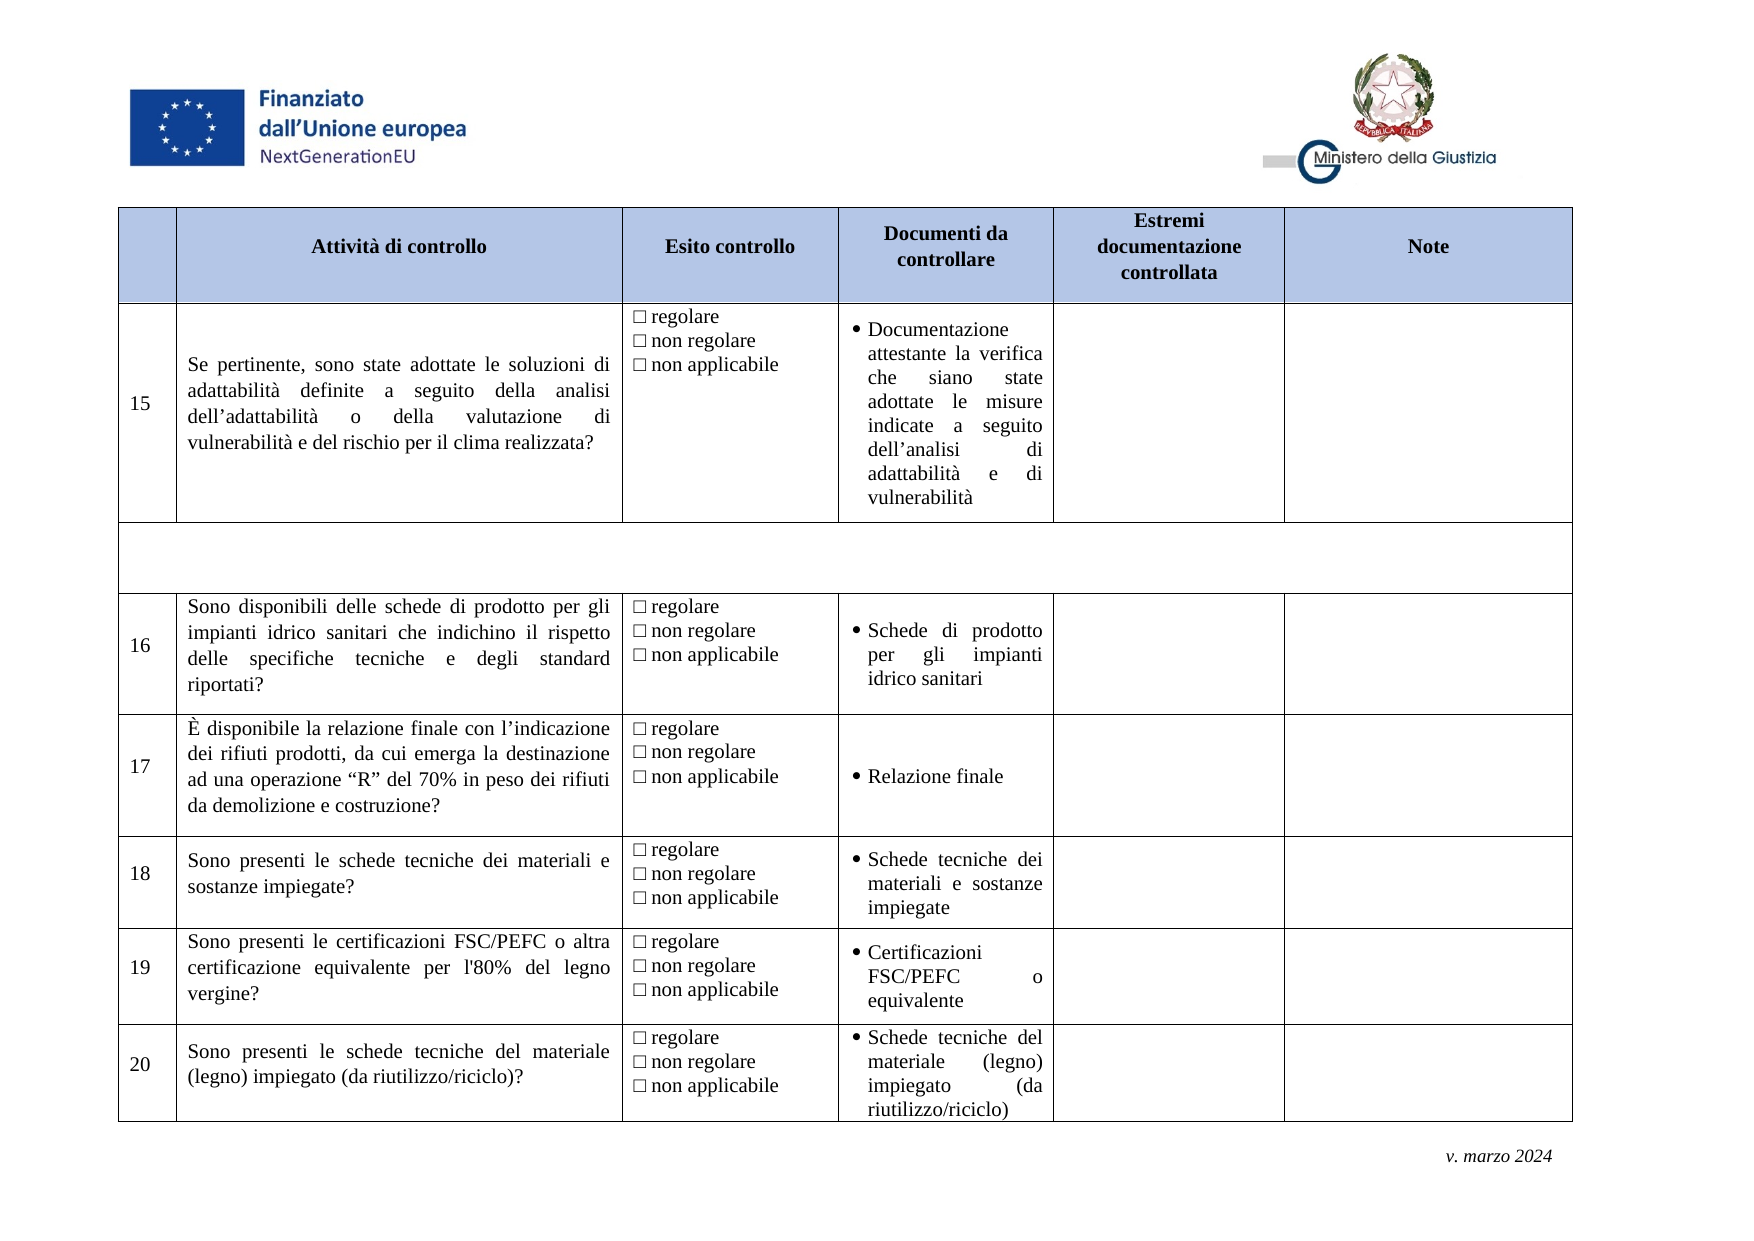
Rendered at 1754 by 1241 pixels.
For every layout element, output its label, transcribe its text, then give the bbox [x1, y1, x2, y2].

table_cell □ regolare □ non regolare □ non applicabile [623, 837, 838, 928]
table_header Documenti da controllare [839, 208, 1053, 302]
table_cell Schede di prodotto per gli impianti idrico sanitari [839, 594, 1053, 714]
table_cell [1054, 1025, 1284, 1121]
table_cell 19 [119, 929, 176, 1024]
table_header Attività di controllo [177, 208, 622, 302]
table_cell [1285, 304, 1572, 522]
table_cell [1054, 715, 1284, 836]
table_cell Documentazione attestante la verifica che siano state adottate le misure indicate a seguito dell’analisi di adattabilità e di vulnerabilità [839, 304, 1053, 522]
table_cell [1285, 1025, 1572, 1121]
table_cell [1054, 929, 1284, 1024]
table_cell □ regolare □ non regolare □ non applicabile [623, 1025, 838, 1121]
table_cell Se pertinente, sono state adottate le soluzioni di adattabilità definite a seguito della analisi dell’adattabilità o della valutazione di vulnerabilità e del rischio per il clima realizzata? [177, 304, 622, 522]
picture [118, 80, 485, 176]
table_cell Sono presenti le schede tecniche del materiale (legno) impiegato (da riutilizzo/riciclo)? [177, 1025, 622, 1121]
table_cell 16 [119, 594, 176, 714]
table_cell Sono presenti le schede tecniche dei materiali e sostanze impiegate? [177, 837, 622, 928]
table_header Esito controllo [623, 208, 838, 302]
table_cell □ regolare □ non regolare □ non applicabile [623, 929, 838, 1024]
table_cell 20 [119, 1025, 176, 1121]
table_header Note [1285, 208, 1572, 302]
table_cell [1285, 837, 1572, 928]
table_cell [1285, 929, 1572, 1024]
table_cell □ regolare □ non regolare □ non applicabile [623, 594, 838, 714]
table_header Estremi documentazione controllata [1054, 208, 1284, 302]
table_cell 18 [119, 837, 176, 928]
table_cell [1285, 715, 1572, 836]
table_cell Relazione finale [839, 715, 1053, 836]
table_cell □ regolare □ non regolare □ non applicabile [623, 715, 838, 836]
table_cell Sono disponibili delle schede di prodotto per gli impianti idrico sanitari che indichino il rispetto delle specifiche tecniche e degli standard riportati? [177, 594, 622, 714]
table_cell Certificazioni FSC/PEFC o equivalente [839, 929, 1053, 1024]
table_cell 17 [119, 715, 176, 836]
table_cell Schede tecniche del materiale (legno) impiegato (da riutilizzo/riciclo) [839, 1025, 1053, 1121]
table_cell [1285, 594, 1572, 714]
table_cell [119, 523, 1572, 593]
table_cell 15 [119, 304, 176, 522]
picture [1200, 41, 1605, 227]
table_cell [1054, 594, 1284, 714]
table_cell [1054, 304, 1284, 522]
table_header [119, 208, 176, 302]
table_cell È disponibile la relazione finale con l’indicazione dei rifiuti prodotti, da cui emerga la destinazione ad una operazione “R” del 70% in peso dei rifiuti da demolizione e costruzione? [177, 715, 622, 836]
table_cell Schede tecniche dei materiali e sostanze impiegate [839, 837, 1053, 928]
table_cell Sono presenti le certificazioni FSC/PEFC o altra certificazione equivalente per l'80% del legno vergine? [177, 929, 622, 1024]
table_cell [1054, 837, 1284, 928]
table_cell □ regolare □ non regolare □ non applicabile [623, 304, 838, 522]
